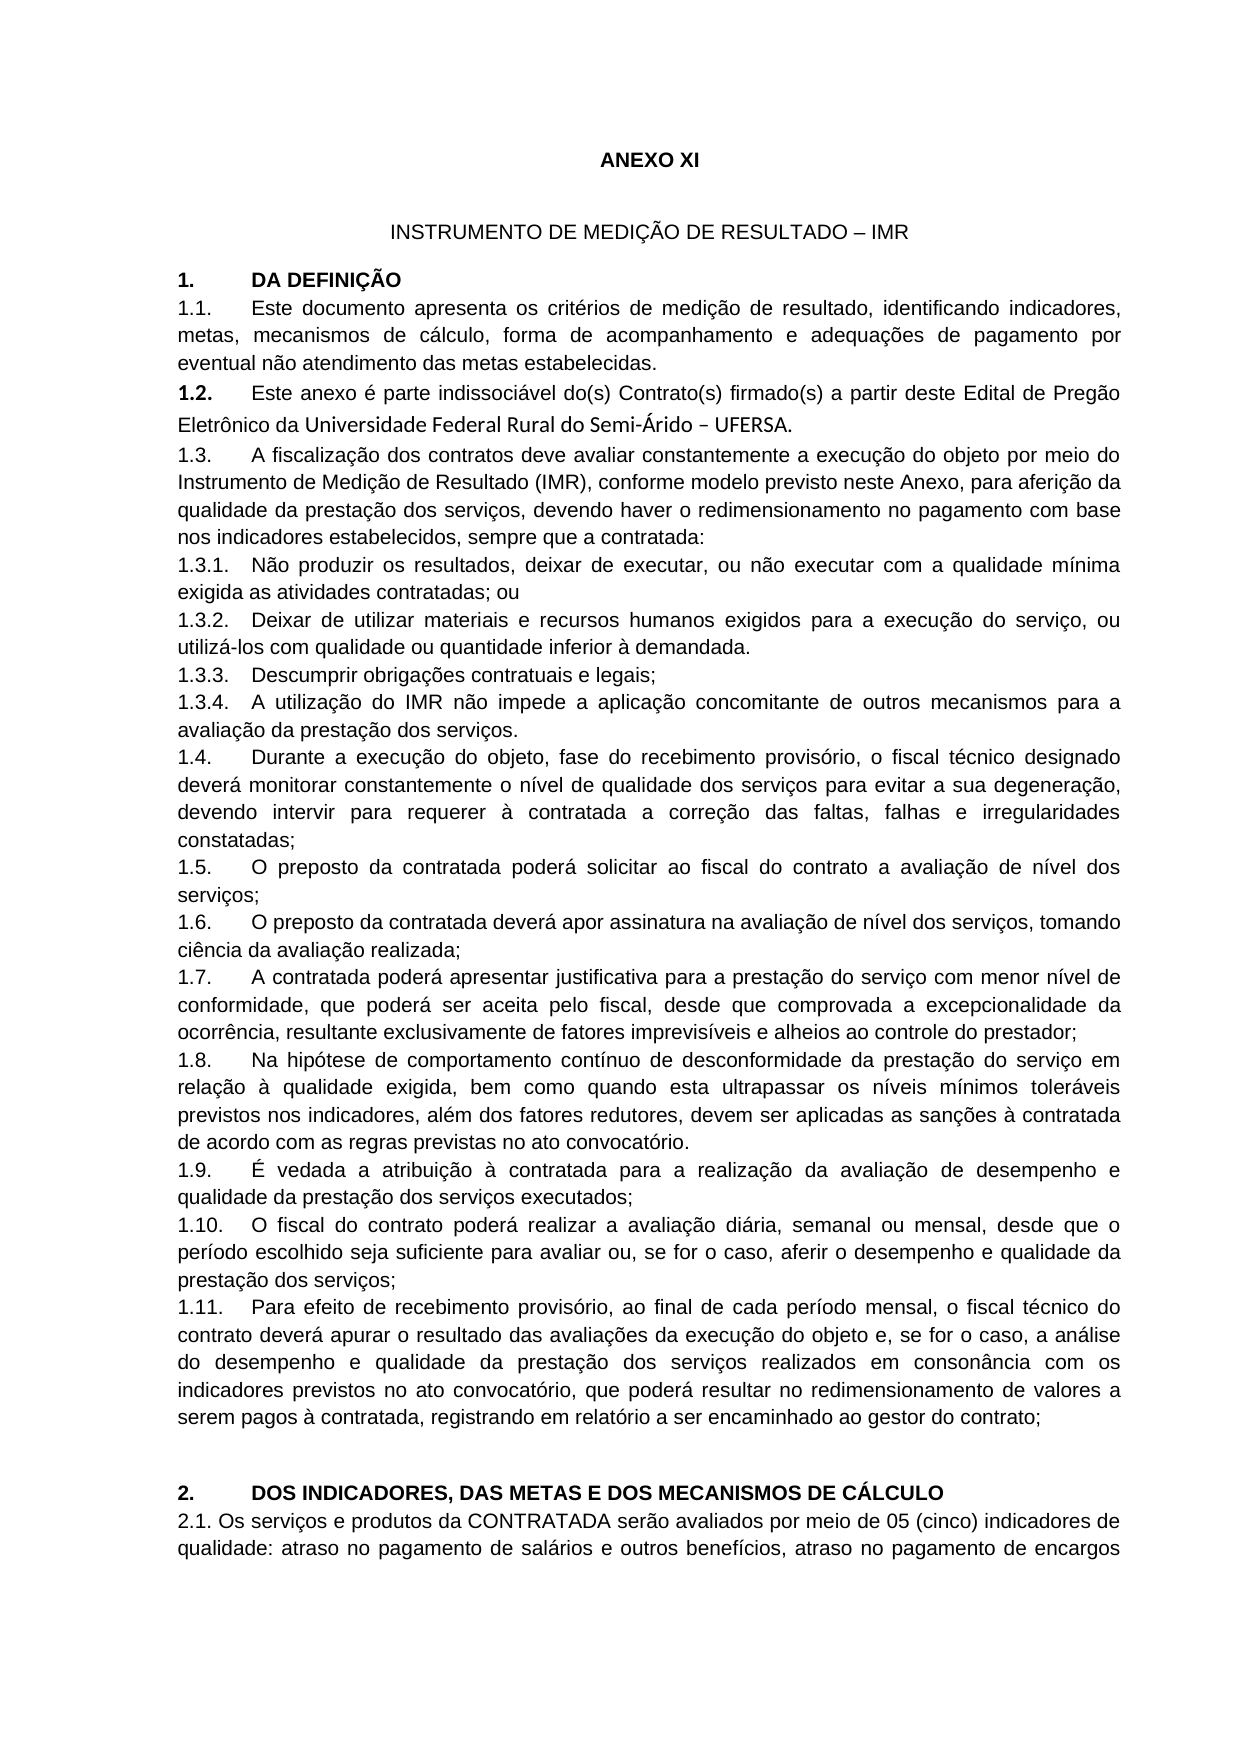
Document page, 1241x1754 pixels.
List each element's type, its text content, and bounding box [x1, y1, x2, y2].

list Este anexo é parte indissociável do(s) Contrato(s) firmado(s) a partir deste Edital de Pregão Eletrônico da Universidade Federal Rural do Semi-Árido – UFERSA. [177, 378, 1122, 438]
list Durante a execução do objeto, fase do recebimento provisório, o fiscal técnico designado deverá monitorar constantemente o nível de qualidade dos serviços para evitar a sua degeneração, devendo intervir para requerer à contratada a correção das faltas, falhas e irregularidades constatadas; [177, 745, 1122, 852]
list DA DEFINIÇÃO [177, 268, 1122, 292]
list Deixar de utilizar materiais e recursos humanos exigidos para a execução do serviço, ou utilizá-los com qualidade ou quantidade inferior à demandada. [177, 608, 1122, 659]
list Na hipótese de comportamento contínuo de desconformidade da prestação do serviço em relação à qualidade exigida, bem como quando esta ultrapassar os níveis mínimos toleráveis previstos nos indicadores, além dos fatores redutores, devem ser aplicadas as sanções à contratada de acordo com as regras previstas no ato convocatório. [177, 1048, 1122, 1154]
list Descumprir obrigações contratuais e legais; [177, 663, 1122, 687]
list O preposto da contratada poderá solicitar ao fiscal do contrato a avaliação de nível dos serviços; [177, 855, 1122, 907]
list O preposto da contratada deverá apor assinatura na avaliação de nível dos serviços, tomando ciência da avaliação realizada; [177, 910, 1122, 962]
text ANEXO XI [177, 148, 1122, 172]
list Para efeito de recebimento provisório, ao final de cada período mensal, o fiscal técnico do contrato deverá apurar o resultado das avaliações da execução do objeto e, se for o caso, a análise do desempenho e qualidade da prestação dos serviços realizados em consonância com os indicadores previstos no ato convocatório, que poderá resultar no redimensionamento de valores a serem pagos à contratada, registrando em relatório a ser encaminhado ao gestor do contrato; [177, 1295, 1122, 1429]
list Não produzir os resultados, deixar de executar, ou não executar com a qualidade mínima exigida as atividades contratadas; ou [177, 553, 1122, 604]
list A contratada poderá apresentar justificativa para a prestação do serviço com menor nível de conformidade, que poderá ser aceita pelo fiscal, desde que comprovada a excepcionalidade da ocorrência, resultante exclusivamente de fatores imprevisíveis e alheios ao controle do prestador; [177, 965, 1122, 1044]
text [177, 1508, 1122, 1560]
text INSTRUMENTO DE MEDIÇÃO DE RESULTADO – IMR [177, 220, 1122, 244]
list A utilização do IMR não impede a aplicação concomitante de outros mecanismos para a avaliação da prestação dos serviços. [177, 690, 1122, 742]
list A fiscalização dos contratos deve avaliar constantemente a execução do objeto por meio do Instrumento de Medição de Resultado (IMR), conforme modelo previsto neste Anexo, para aferição da qualidade da prestação dos serviços, devendo haver o redimensionamento no pagamento com base nos indicadores estabelecidos, sempre que a contratada: [177, 443, 1122, 549]
list Este documento apresenta os critérios de medição de resultado, identificando indicadores, metas, mecanismos de cálculo, forma de acompanhamento e adequações de pagamento por eventual não atendimento das metas estabelecidas. [177, 296, 1122, 375]
list DOS INDICADORES, DAS METAS E DOS MECANISMOS DE CÁLCULO [177, 1481, 1122, 1505]
list O fiscal do contrato poderá realizar a avaliação diária, semanal ou mensal, desde que o período escolhido seja suficiente para avaliar ou, se for o caso, aferir o desempenho e qualidade da prestação dos serviços; [177, 1213, 1122, 1292]
list É vedada a atribuição à contratada para a realização da avaliação de desempenho e qualidade da prestação dos serviços executados; [177, 1158, 1122, 1209]
